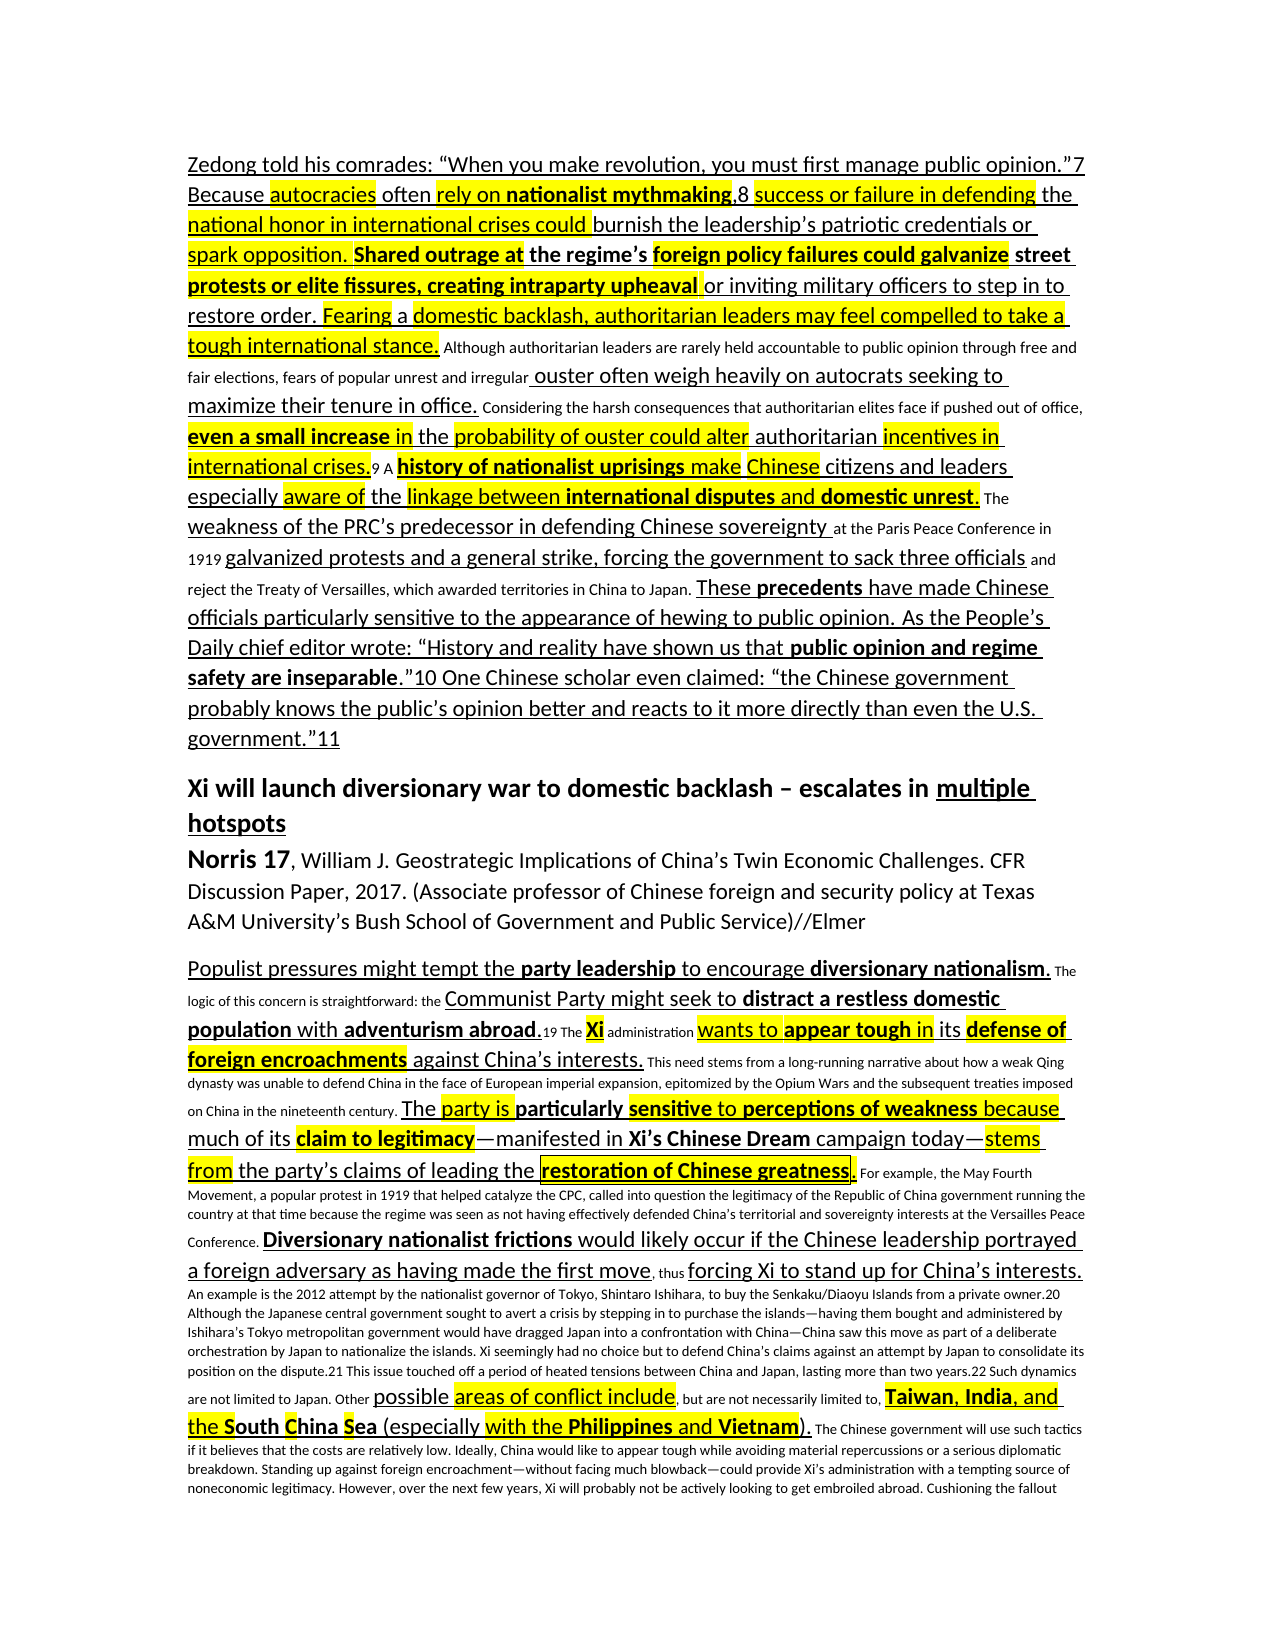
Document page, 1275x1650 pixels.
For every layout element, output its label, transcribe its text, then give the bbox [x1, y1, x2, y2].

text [187, 954, 1087, 1498]
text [187, 150, 1087, 752]
text Norris 17, William J. Geostrategic Implications of China’s Twin Economic Challenges. CFR Discussion Paper, 2017. (Associate professor of Chinese foreign and security policy at Texas A&M University’s Bush School of Government and Public Service)//Elmer [187, 842, 1087, 936]
subtitle Xi will launch diversionary war to domestic backlash – escalates in multiple hotspots [187, 771, 1087, 839]
